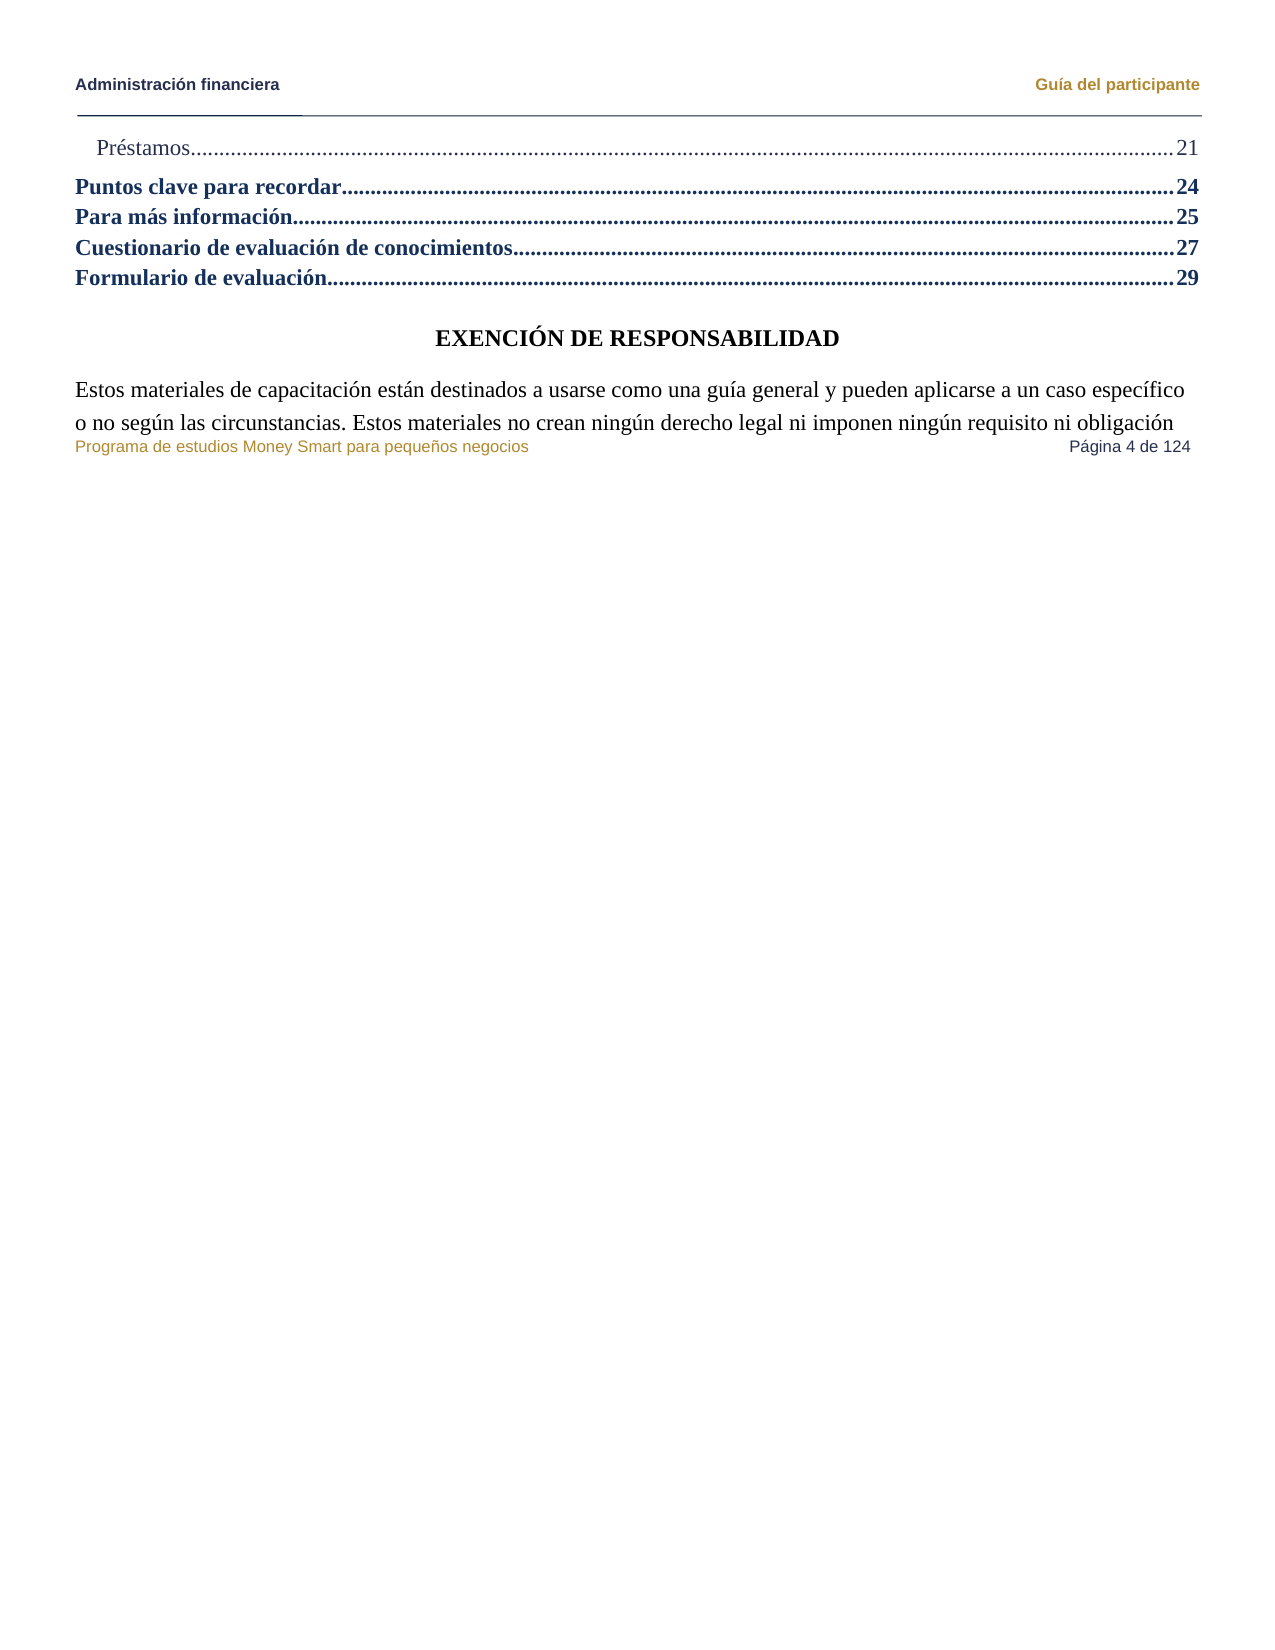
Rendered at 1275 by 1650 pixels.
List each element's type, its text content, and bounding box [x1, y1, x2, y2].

text Préstamos 21 [96, 134, 1200, 160]
text Formulario de evaluación 29 [75, 264, 1200, 290]
text Para más información 25 [75, 203, 1200, 230]
text EXENCIÓN DE RESPONSABILIDAD [75, 324, 1200, 352]
text Estos materiales de capacitación están destinados a usarse como una guía general y pueden aplicarse a un caso específico o no según las circunstancias. Estos materiales no crean ningún derecho legal ni imponen ningún requisito ni obligación legalmente vinculante para la Federal Deposit Insurance Corporation (FDIC, pos sus siglas en inglés) ni la Agencia Federal para el Desarrollo de la Pequeña Empresa (Small Business Administration (SBA, por sus siglas en inglés)). La FDIC y la SBA no expresan ninguna afirmación ni garantía al respecto de la precisión o la vigencia de esta información y este material. [75, 377, 1200, 436]
text Cuestionario de evaluación de conocimientos 27 [75, 233, 1200, 260]
picture [75, 0, 1202, 267]
text Puntos clave para recordar 24 [75, 173, 1200, 199]
